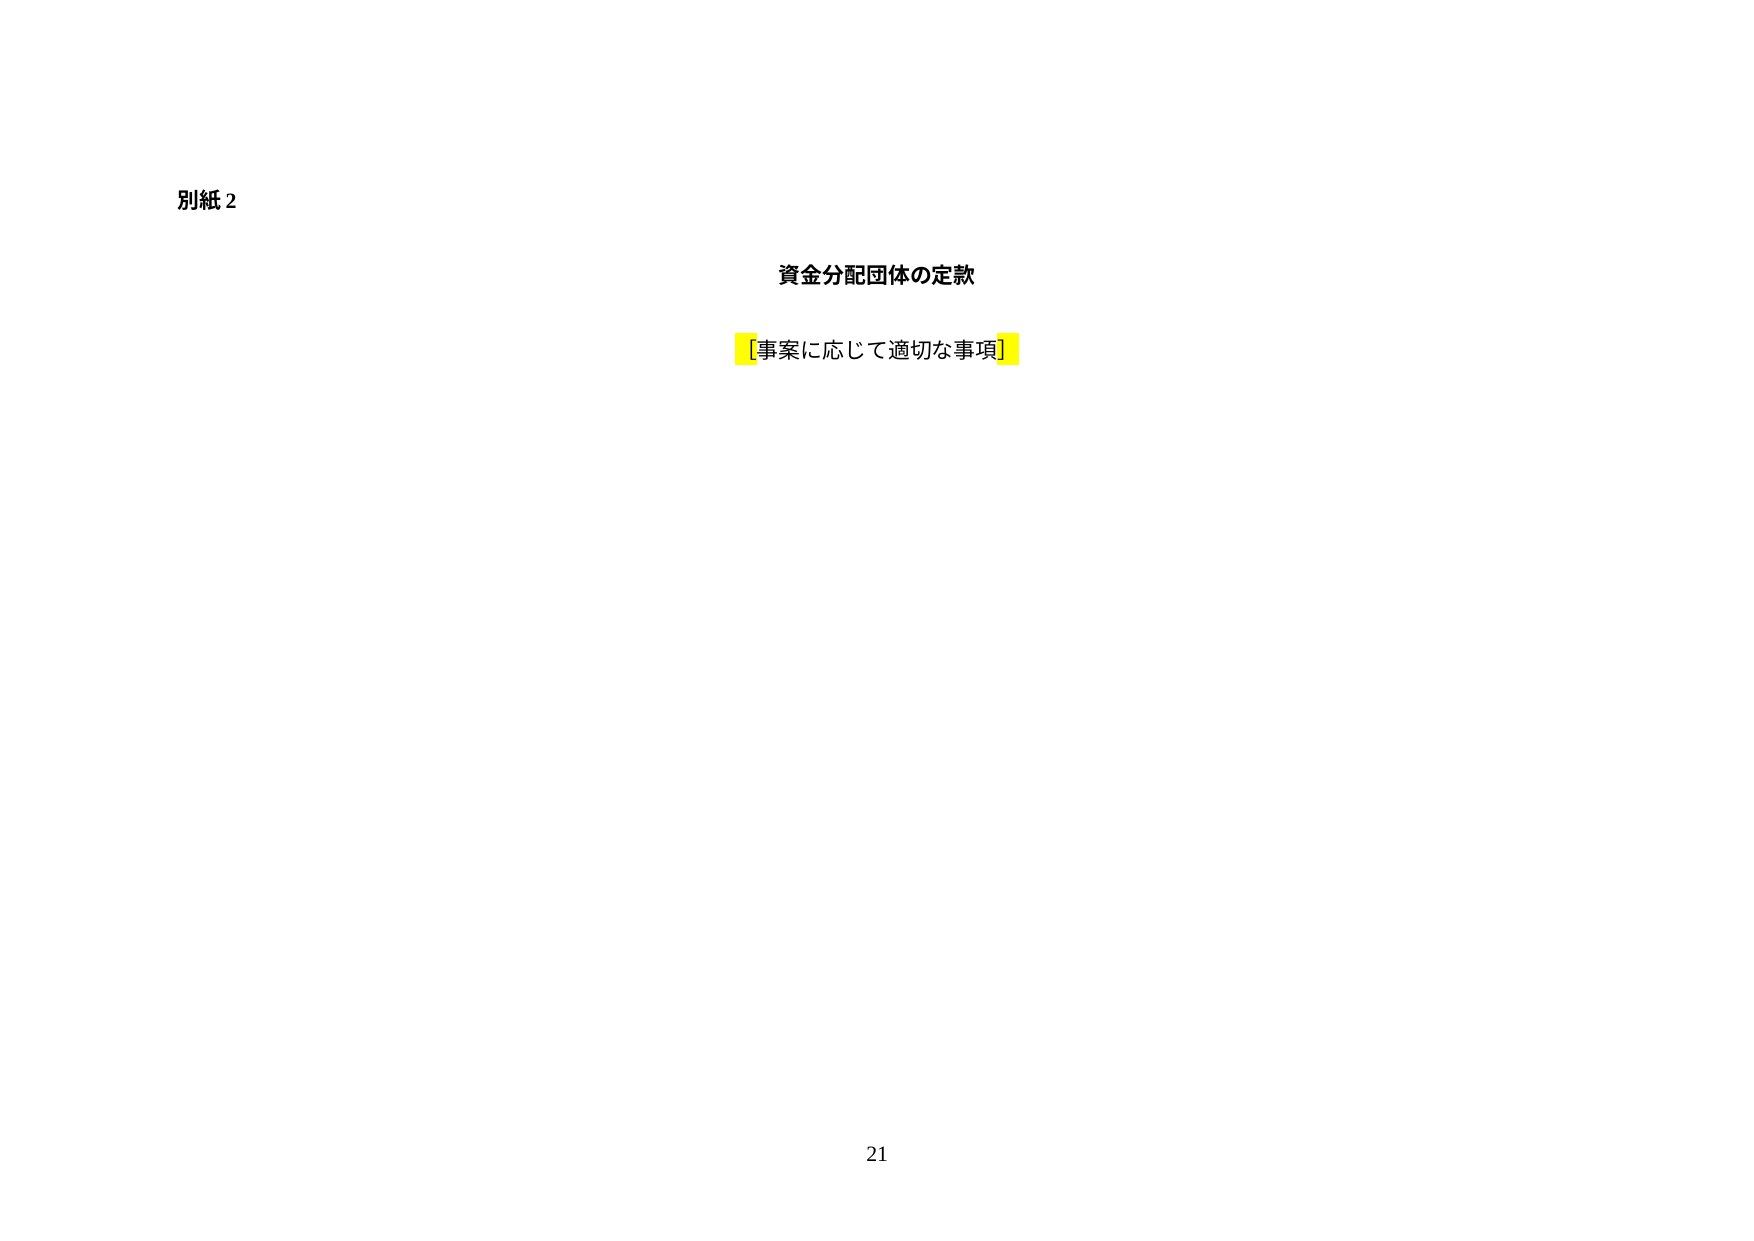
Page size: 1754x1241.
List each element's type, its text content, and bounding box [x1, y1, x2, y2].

text ［事案に応じて適切な事項］ [177, 327, 1577, 365]
text 資金分配団体の定款 [177, 252, 1577, 290]
text 別紙2 [177, 177, 1577, 215]
